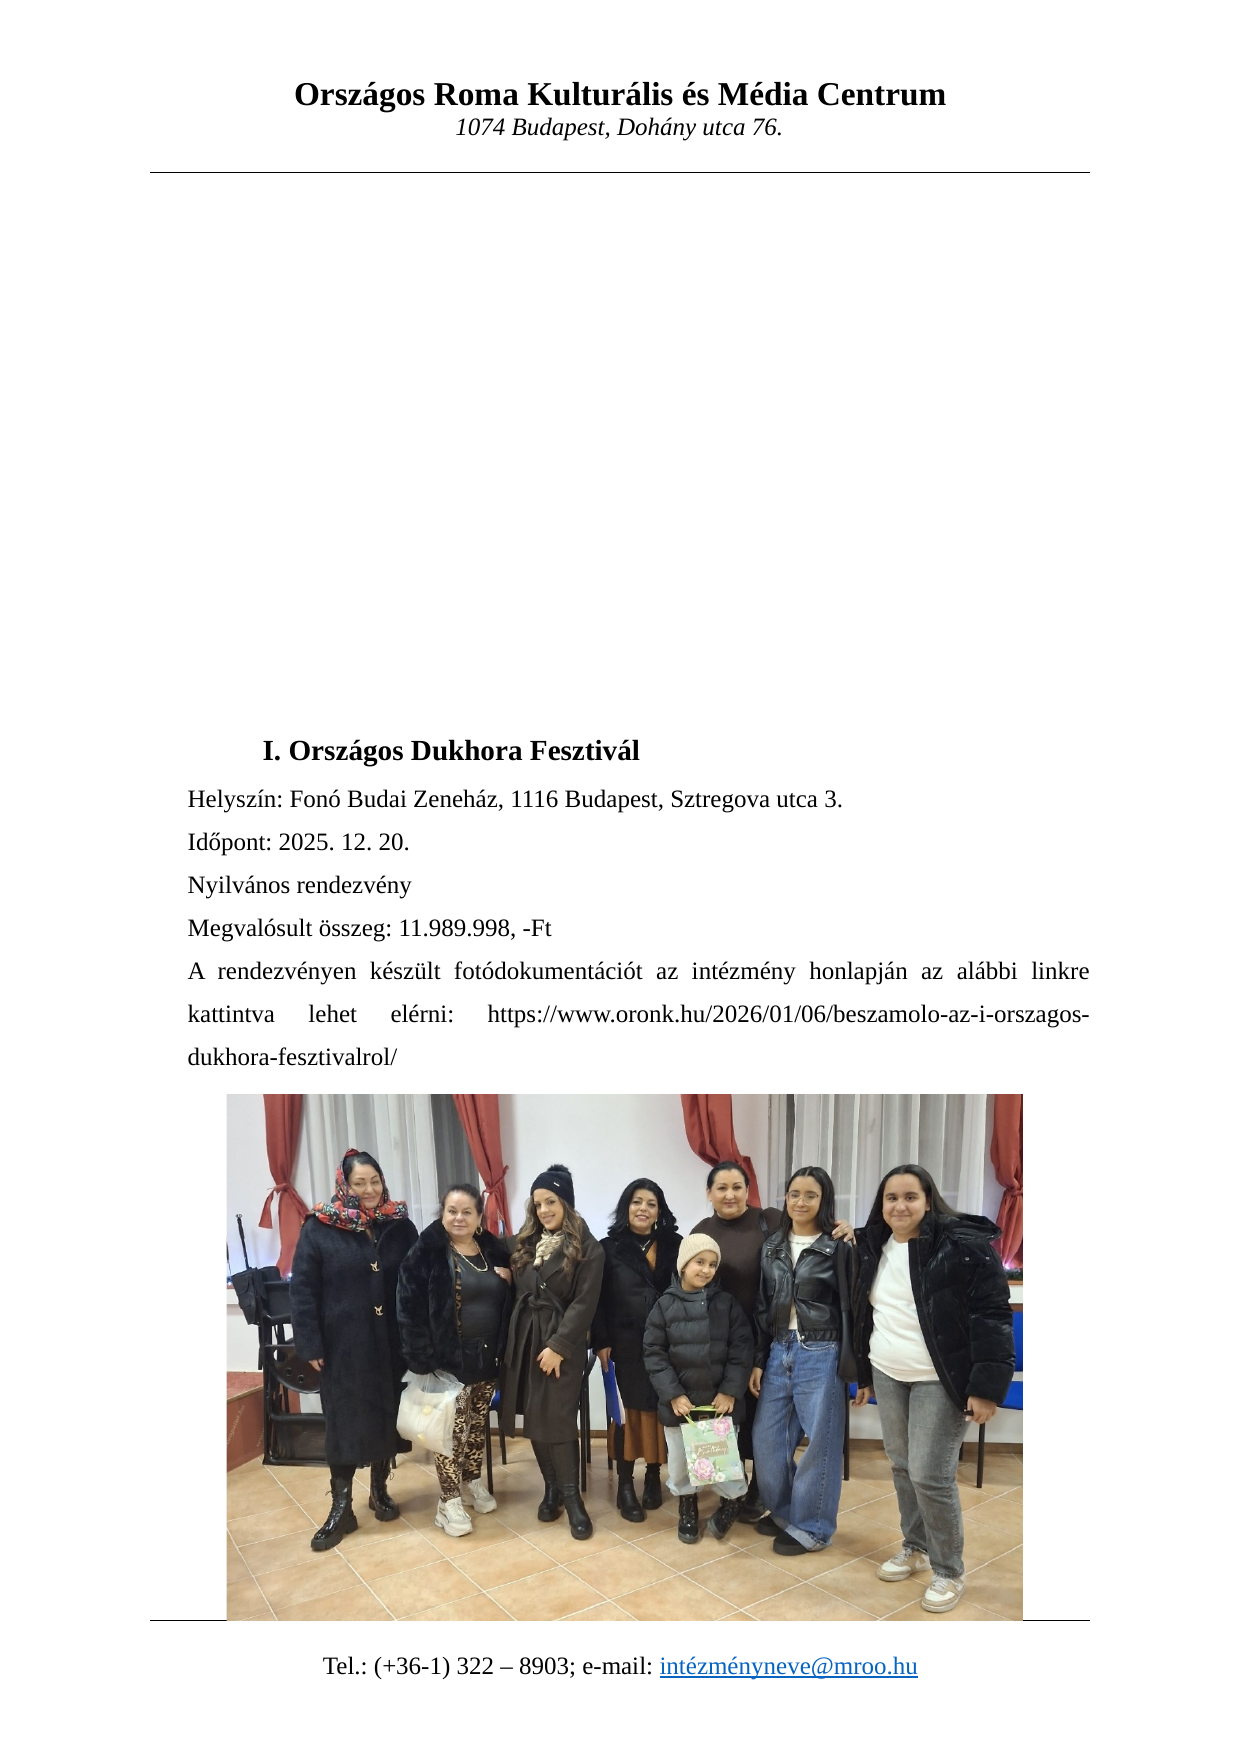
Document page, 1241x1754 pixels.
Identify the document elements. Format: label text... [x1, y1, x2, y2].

text A rendezvényen készült fotódokumentációt az intézmény honlapján az alábbi linkre kattintva lehet elérni: https://www.oronk.hu/2026/01/06/beszamolo-az-i-orszagos-dukhora-fesztivalrol/ [187, 956, 1090, 1071]
text I. Országos Dukhora Fesztivál [262, 733, 1090, 767]
text Megvalósult összeg: 11.989.998, -Ft [187, 913, 1090, 942]
text Nyilvános rendezvény [187, 870, 1090, 899]
text Helyszín: Fonó Budai Zeneház, 1116 Budapest, Sztregova utca 3. [187, 784, 1090, 812]
picture [226, 1094, 1023, 1621]
text Időpont: 2025. 12. 20. [187, 827, 1090, 856]
